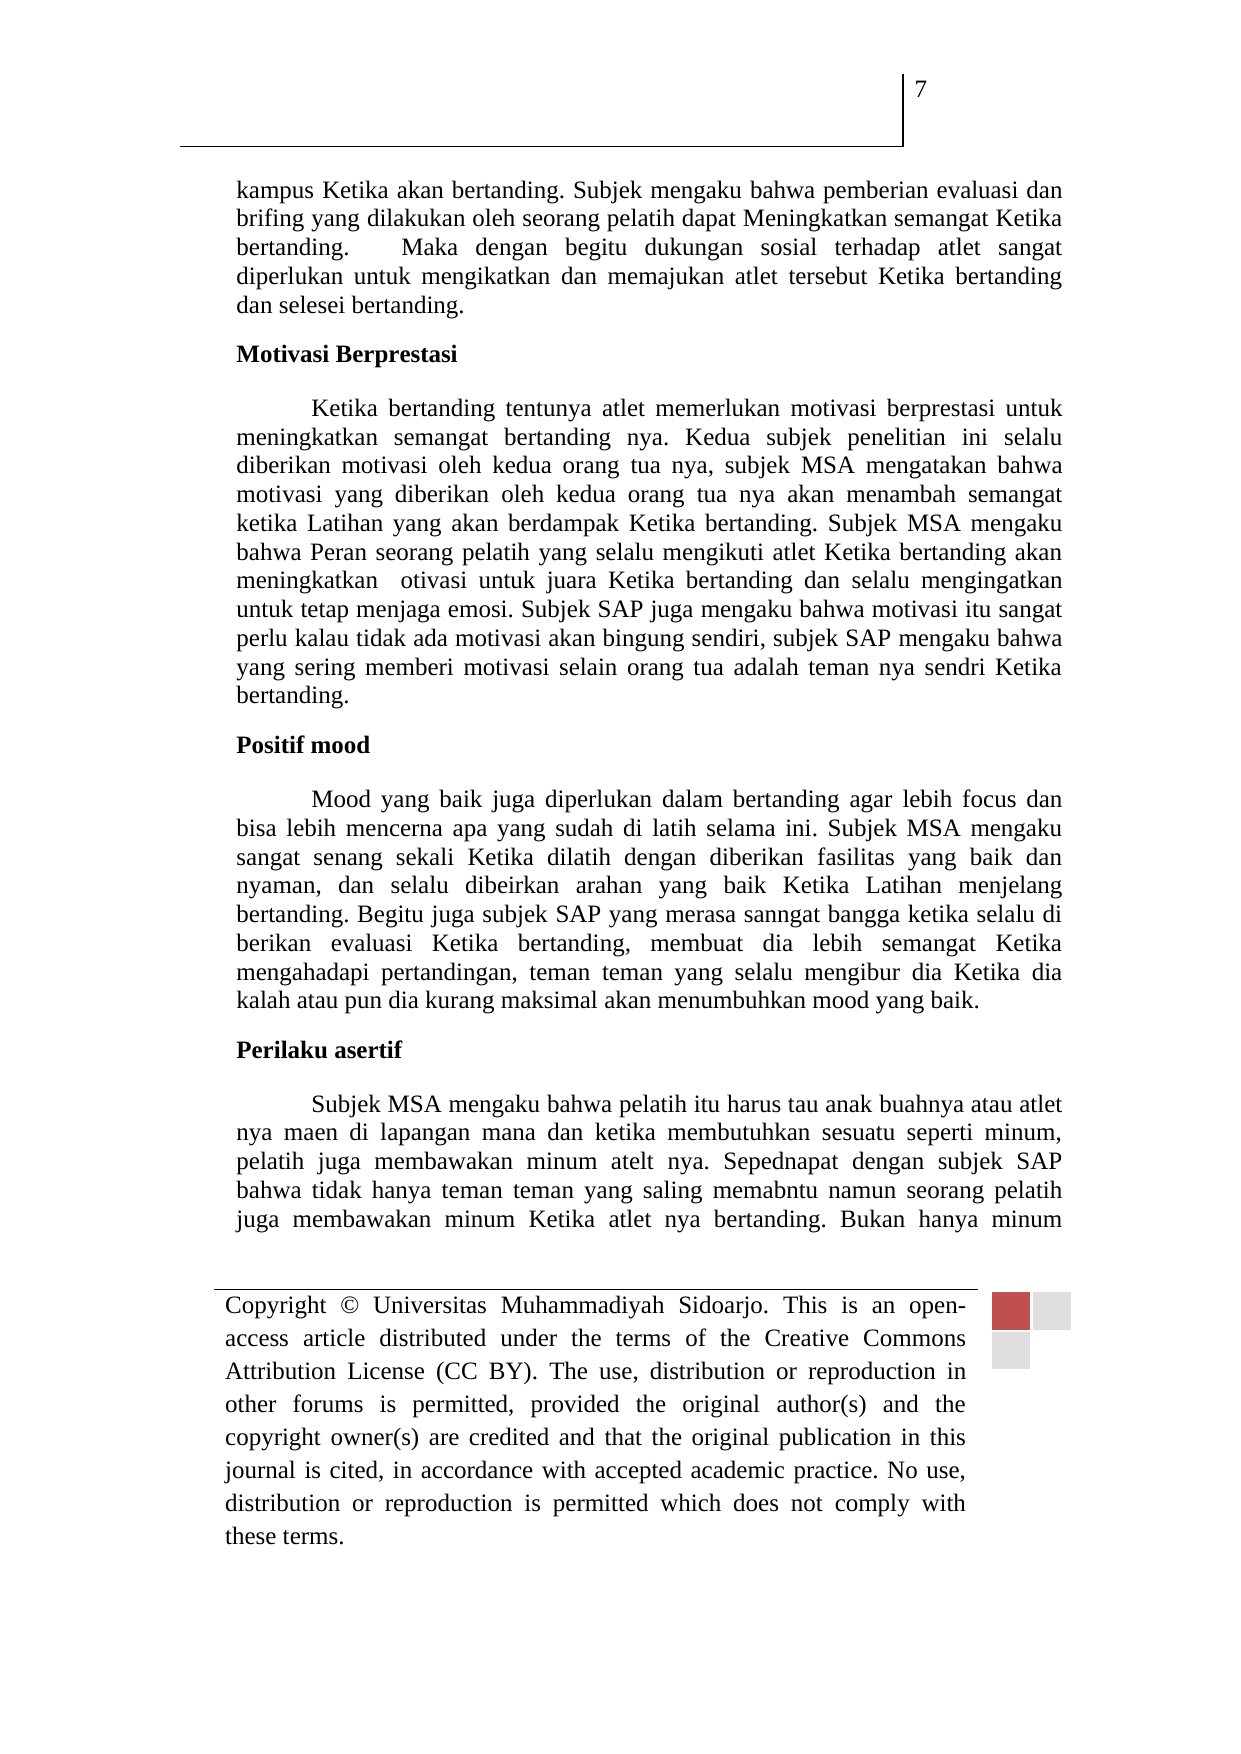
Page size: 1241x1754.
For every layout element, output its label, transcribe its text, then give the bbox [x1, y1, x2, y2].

text Mood yang baik juga diperlukan dalam bertanding agar lebih focus dan bisa lebih mencerna apa yang sudah di latih selama ini. Subjek MSA mengaku sangat senang sekali Ketika dilatih dengan diberikan fasilitas yang baik dan nyaman, dan selalu dibeirkan arahan yang baik Ketika Latihan menjelang bertanding. Begitu juga subjek SAP yang merasa sanngat bangga ketika selalu di berikan evaluasi Ketika bertanding, membuat dia lebih semangat Ketika mengahadapi pertandingan, teman teman yang selalu mengibur dia Ketika dia kalah atau pun dia kurang maksimal akan menumbuhkan mood yang baik. [236, 784, 1063, 1014]
text Ketika bertanding tentunya atlet memerlukan motivasi berprestasi untuk meningkatkan semangat bertanding nya. Kedua subjek penelitian ini selalu diberikan motivasi oleh kedua orang tua nya, subjek MSA mengatakan bahwa motivasi yang diberikan oleh kedua orang tua nya akan menambah semangat ketika Latihan yang akan berdampak Ketika bertanding. Subjek MSA mengaku bahwa Peran seorang pelatih yang selalu mengikuti atlet Ketika bertanding akan meningkatkan otivasi untuk juara Ketika bertanding dan selalu mengingatkan untuk tetap menjaga emosi. Subjek SAP juga mengaku bahwa motivasi itu sangat perlu kalau tidak ada motivasi akan bingung sendiri, subjek SAP mengaku bahwa yang sering memberi motivasi selain orang tua adalah teman nya sendri Ketika bertanding. [236, 393, 1063, 709]
text Perilaku asertif [236, 1035, 1063, 1064]
text Positif mood [236, 730, 1063, 759]
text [236, 1089, 1063, 1232]
text Motivasi Berprestasi [236, 339, 1063, 368]
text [236, 175, 1063, 318]
